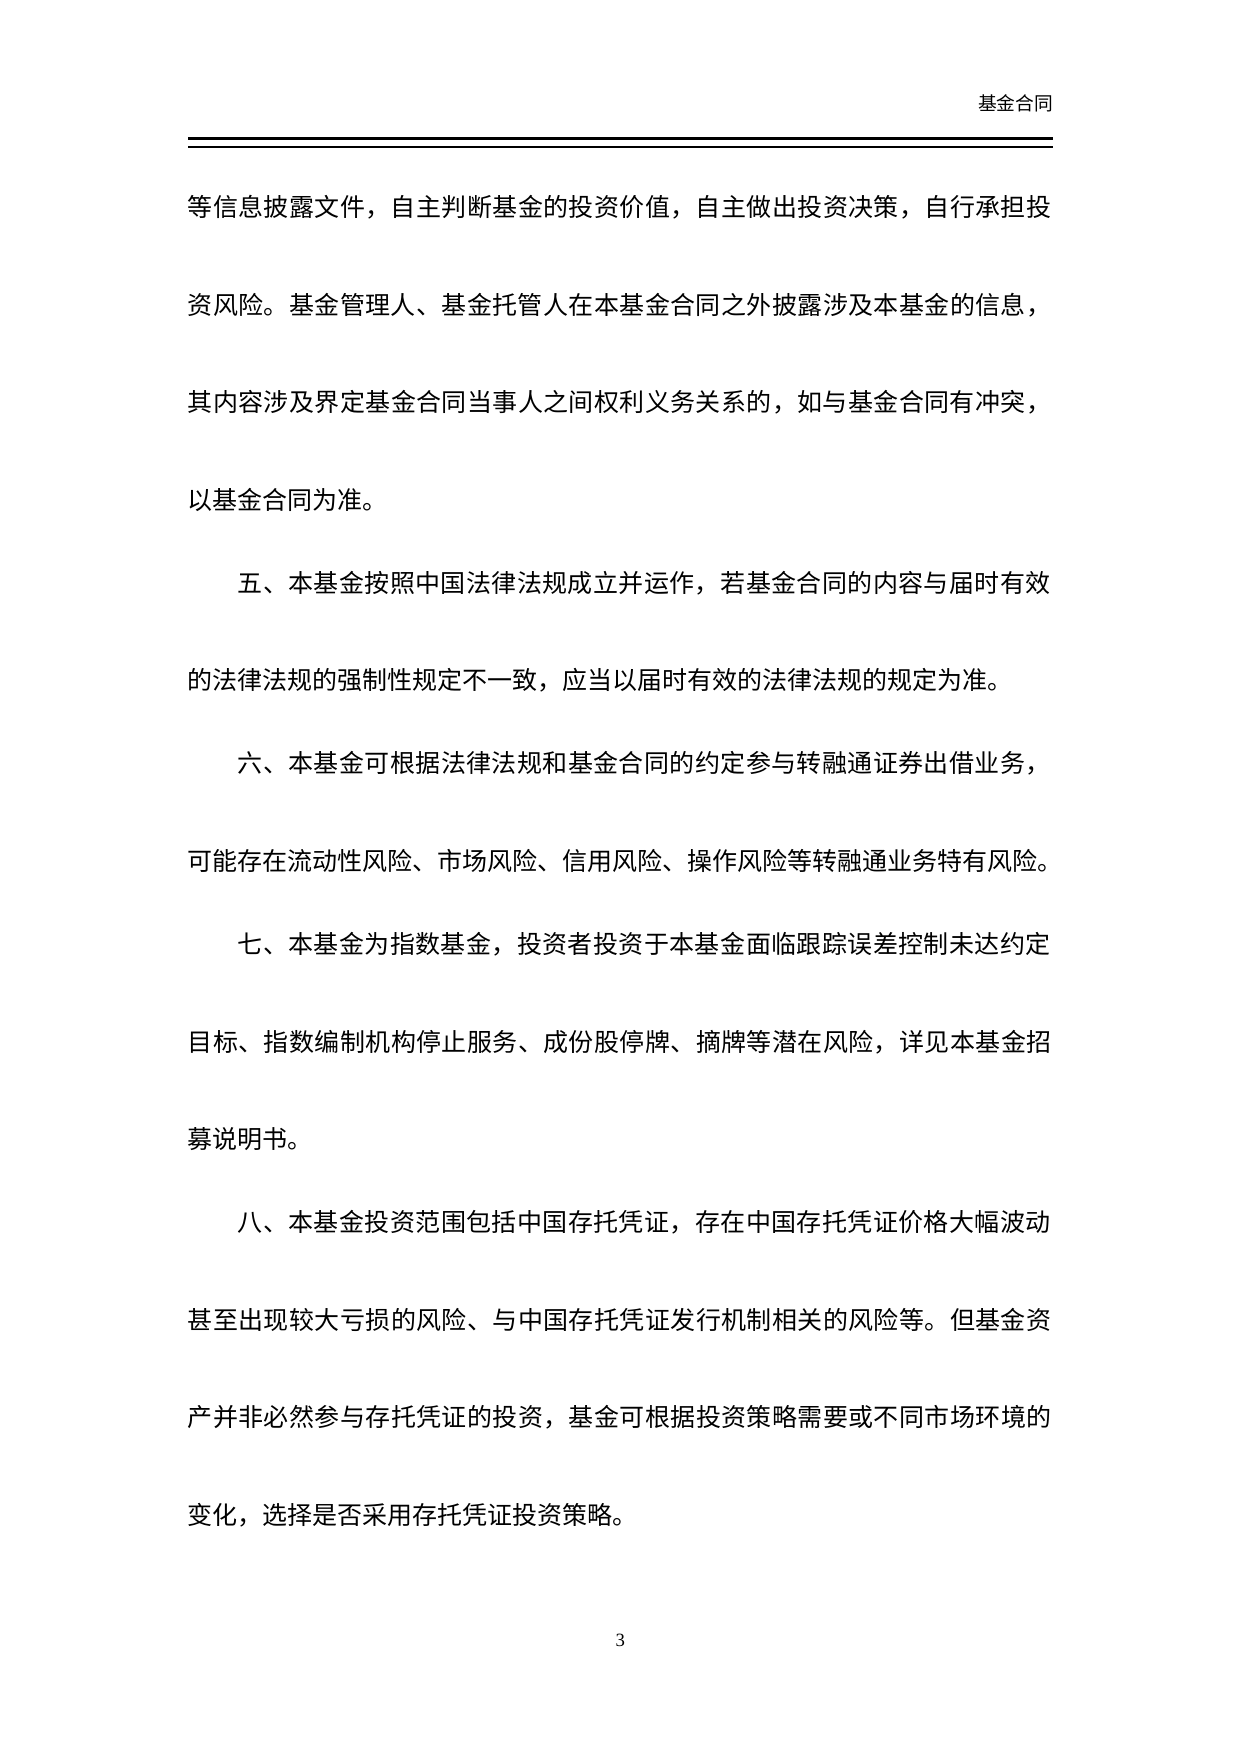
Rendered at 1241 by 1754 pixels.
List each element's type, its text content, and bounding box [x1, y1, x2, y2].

text 六、本基金可根据法律法规和基金合同的约定参与转融通证券出借业务，可能存在流动性风险、市场风险、信用风险、操作风险等转融通业务特有风险。 [187, 729, 1053, 892]
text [187, 173, 1053, 531]
text 八、本基金投资范围包括中国存托凭证，存在中国存托凭证价格大幅波动甚至出现较大亏损的风险、与中国存托凭证发行机制相关的风险等。但基金资产并非必然参与存托凭证的投资，基金可根据投资策略需要或不同市场环境的变化，选择是否采用存托凭证投资策略。 [187, 1188, 1053, 1546]
text 七、本基金为指数基金，投资者投资于本基金面临跟踪误差控制未达约定目标、指数编制机构停止服务、成份股停牌、摘牌等潜在风险，详见本基金招募说明书。 [187, 910, 1053, 1170]
text 五、本基金按照中国法律法规成立并运作，若基金合同的内容与届时有效的法律法规的强制性规定不一致，应当以届时有效的法律法规的规定为准。 [187, 549, 1053, 711]
